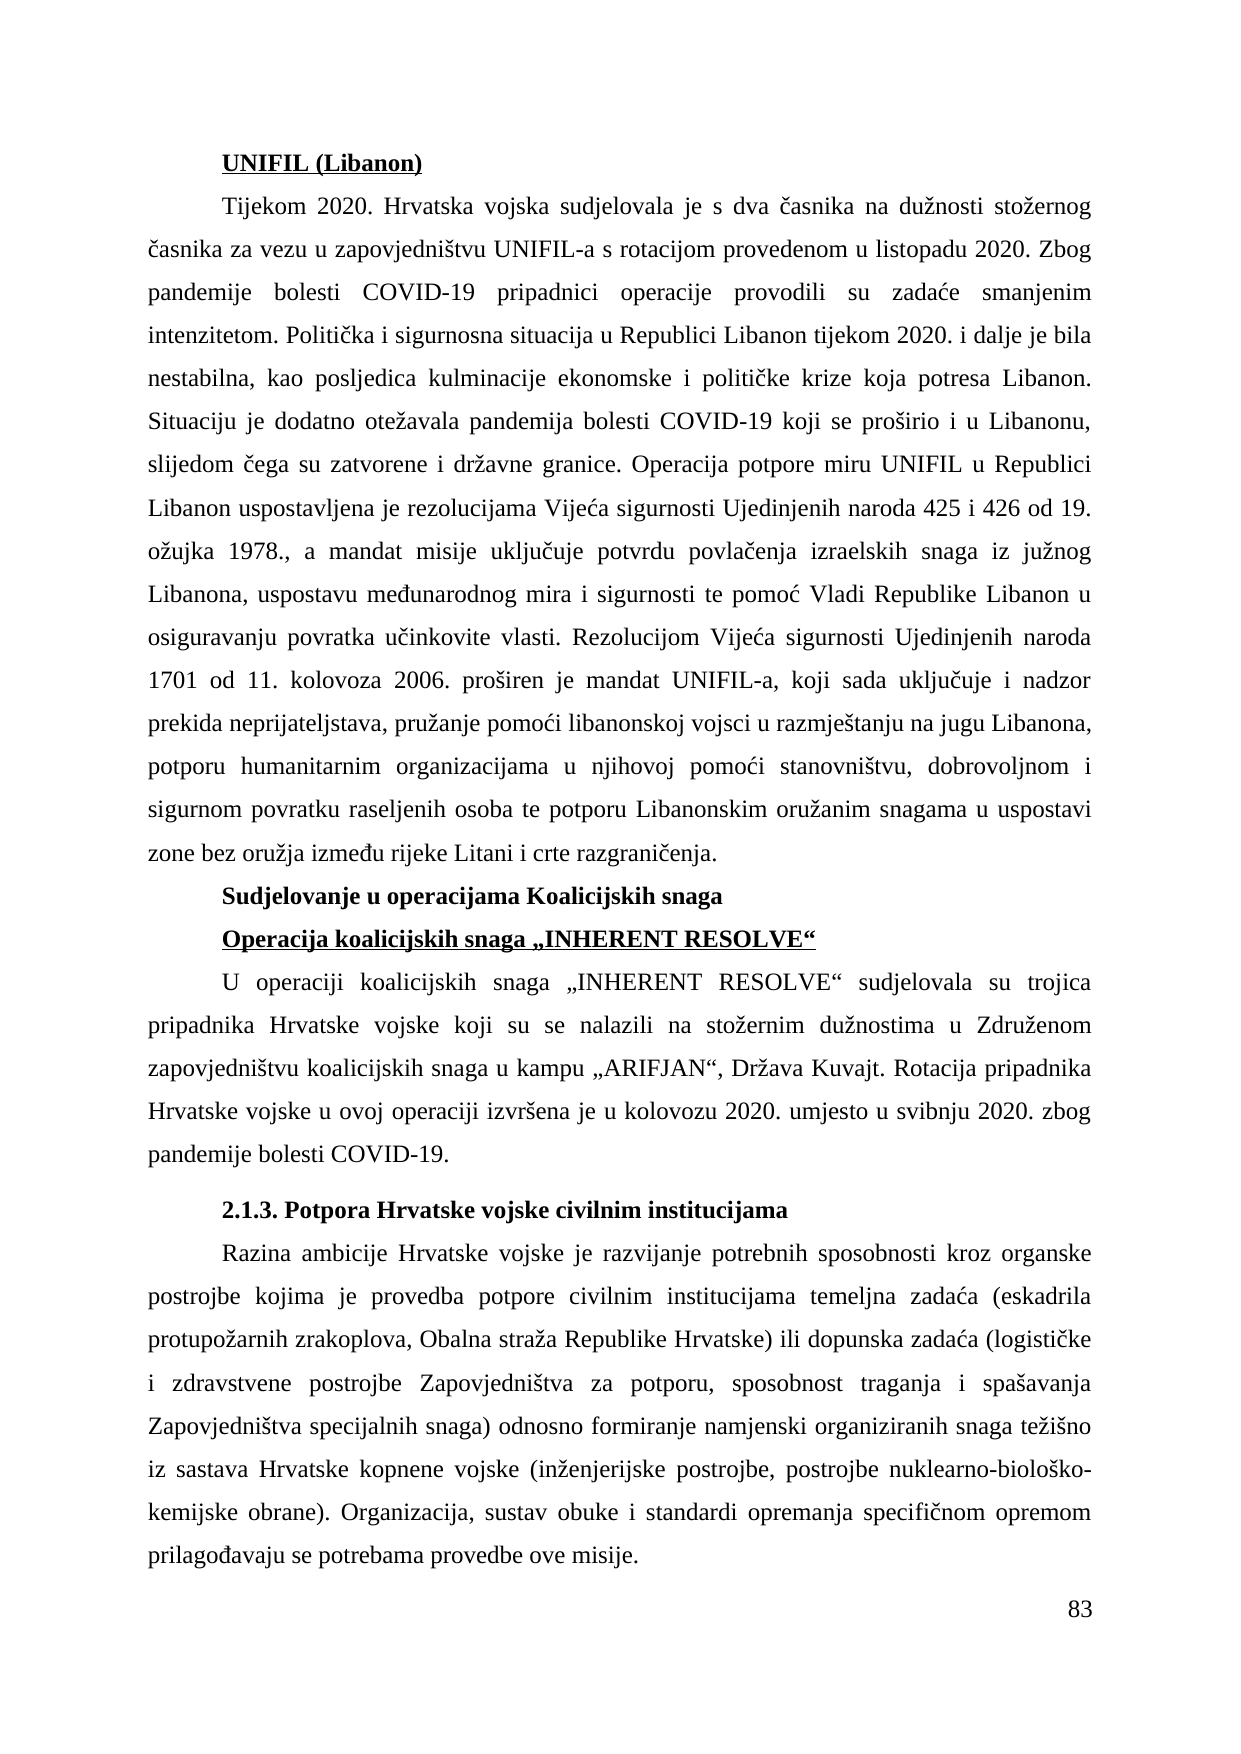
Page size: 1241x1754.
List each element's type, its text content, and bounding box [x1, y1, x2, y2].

text Operacija koalicijskih snaga „INHERENT RESOLVE“ [148, 924, 1092, 953]
text Razina ambicije Hrvatske vojske je razvijanje potrebnih sposobnosti kroz organske postrojbe kojima je provedba potpore civilnim institucijama temeljna zadaća (eskadrila protupožarnih zrakoplova, Obalna straža Republike Hrvatske) ili dopunska zadaća (logističke i zdravstvene postrojbe Zapovjedništva za potporu, sposobnost traganja i spašavanja Zapovjedništva specijalnih snaga) odnosno formiranje namjenski organiziranih snaga težišno iz sastava Hrvatske kopnene vojske (inženjerijske postrojbe, postrojbe nuklearno-biološko-kemijske obrane). Organizacija, sustav obuke i standardi opremanja specifičnom opremom prilagođavaju se potrebama provedbe ove misije. [148, 1238, 1092, 1569]
text Tijekom 2020. Hrvatska vojska sudjelovala je s dva časnika na dužnosti stožernog časnika za vezu u zapovjedništvu UNIFIL-a s rotacijom provedenom u listopadu 2020. Zbog pandemije bolesti COVID-19 pripadnici operacije provodili su zadaće smanjenim intenzitetom. Politička i sigurnosna situacija u Republici Libanon tijekom 2020. i dalje je bila nestabilna, kao posljedica kulminacije ekonomske i političke krize koja potresa Libanon. Situaciju je dodatno otežavala pandemija bolesti COVID-19 koji se proširio i u Libanonu, slijedom čega su zatvorene i državne granice. Operacija potpore miru UNIFIL u Republici Libanon uspostavljena je rezolucijama Vijeća sigurnosti Ujedinjenih naroda 425 i 426 od 19. ožujka 1978., a mandat misije uključuje potvrdu povlačenja izraelskih snaga iz južnog Libanona, uspostavu međunarodnog mira i sigurnosti te pomoć Vladi Republike Libanon u osiguravanju povratka učinkovite vlasti. Rezolucijom Vijeća sigurnosti Ujedinjenih naroda 1701 od 11. kolovoza 2006. proširen je mandat UNIFIL-a, koji sada uključuje i nadzor prekida neprijateljstava, pružanje pomoći libanonskoj vojsci u razmještanju na jugu Libanona, potporu humanitarnim organizacijama u njihovoj pomoći stanovništvu, dobrovoljnom i sigurnom povratku raseljenih osoba te potporu Libanonskim oružanim snagama u uspostavi zone bez oružja između rijeke Litani i crte razgraničenja. [148, 191, 1092, 866]
text U operaciji koalicijskih snaga „INHERENT RESOLVE“ sudjelovala su trojica pripadnika Hrvatske vojske koji su se nalazili na stožernim dužnostima u Združenom zapovjedništvu koalicijskih snaga u kampu „ARIFJAN“, Država Kuvajt. Rotacija pripadnika Hrvatske vojske u ovoj operaciji izvršena je u kolovozu 2020. umjesto u svibnju 2020. zbog pandemije bolesti COVID-19. [148, 967, 1092, 1168]
text UNIFIL (Libanon) [148, 148, 1092, 176]
text 2.1.3. Potpora Hrvatske vojske civilnim institucijama [148, 1195, 1092, 1224]
text Sudjelovanje u operacijama Koalicijskih snaga [148, 881, 1092, 909]
